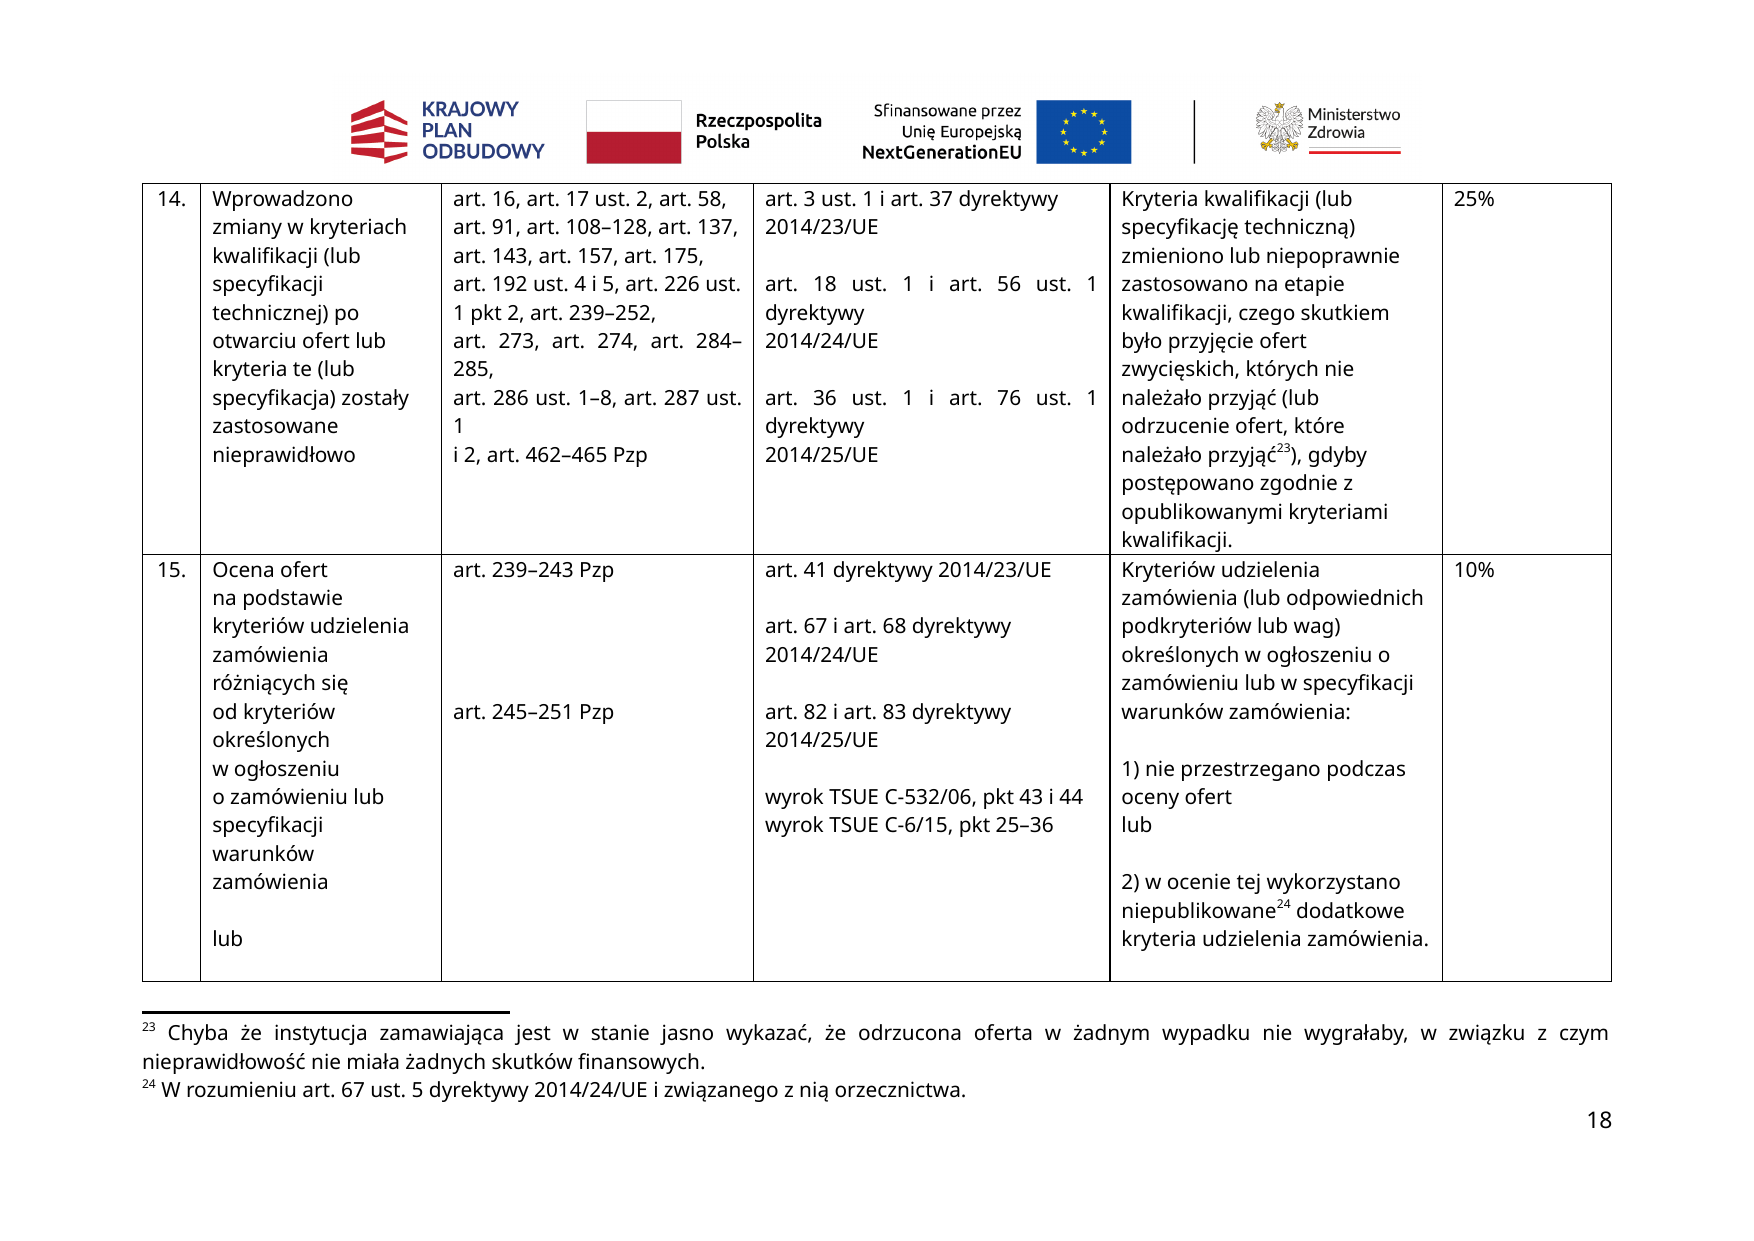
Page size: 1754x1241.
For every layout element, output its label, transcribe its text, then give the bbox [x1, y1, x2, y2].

table_cell 15. [143, 555, 200, 981]
table_cell 14. [143, 184, 200, 554]
table_cell art. 16, art. 17 ust. 2, art. 58, art. 91, art. 108–128, art. 137, art. 143, art. 157, art. 175, art. 192 ust. 4 i 5, art. 226 ust. 1 pkt 2, art. 239–252, art. 273, art. 274, art. 284–285, art. 286 ust. 1–8, art. 287 ust. 1 i 2, art. 462–465 Pzp [442, 184, 753, 554]
table_cell art. 3 ust. 1 i art. 37 dyrektywy 2014/23/UE art. 18 ust. 1 i art. 56 ust. 1 dyrektywy 2014/24/UE art. 36 ust. 1 i art. 76 ust. 1 dyrektywy 2014/25/UE [754, 184, 1109, 554]
picture [331, 73, 1423, 183]
table_cell Kryteriów udzielenia zamówienia (lub odpowiednich podkryteriów lub wag) określonych w ogłoszeniu o zamówieniu lub w specyfikacji warunków zamówienia: 1) nie przestrzegano podczas oceny ofert lub 2) w ocenie tej wykorzystano niepublikowane dodatkowe kryteria udzielenia zamówienia. [1111, 555, 1442, 981]
table_cell Wprowadzono zmiany w kryteriach kwalifikacji (lub specyfikacji technicznej) po otwarciu ofert lub kryteria te (lub specyfikacja) zostały zastosowane nieprawidłowo [201, 184, 441, 554]
table_cell 10% [1443, 555, 1611, 981]
table_cell art. 239–243 Pzp art. 245–251 Pzp [442, 555, 753, 981]
table_cell 25% [1443, 184, 1611, 554]
table_cell Kryteria kwalifikacji (lub specyfikację techniczną) zmieniono lub niepoprawnie zastosowano na etapie kwalifikacji, czego skutkiem było przyjęcie ofert zwycięskich, których nie należało przyjąć (lub odrzucenie ofert, które należało przyjąć), gdyby postępowano zgodnie z opublikowanymi kryteriami kwalifikacji. [1111, 184, 1442, 554]
